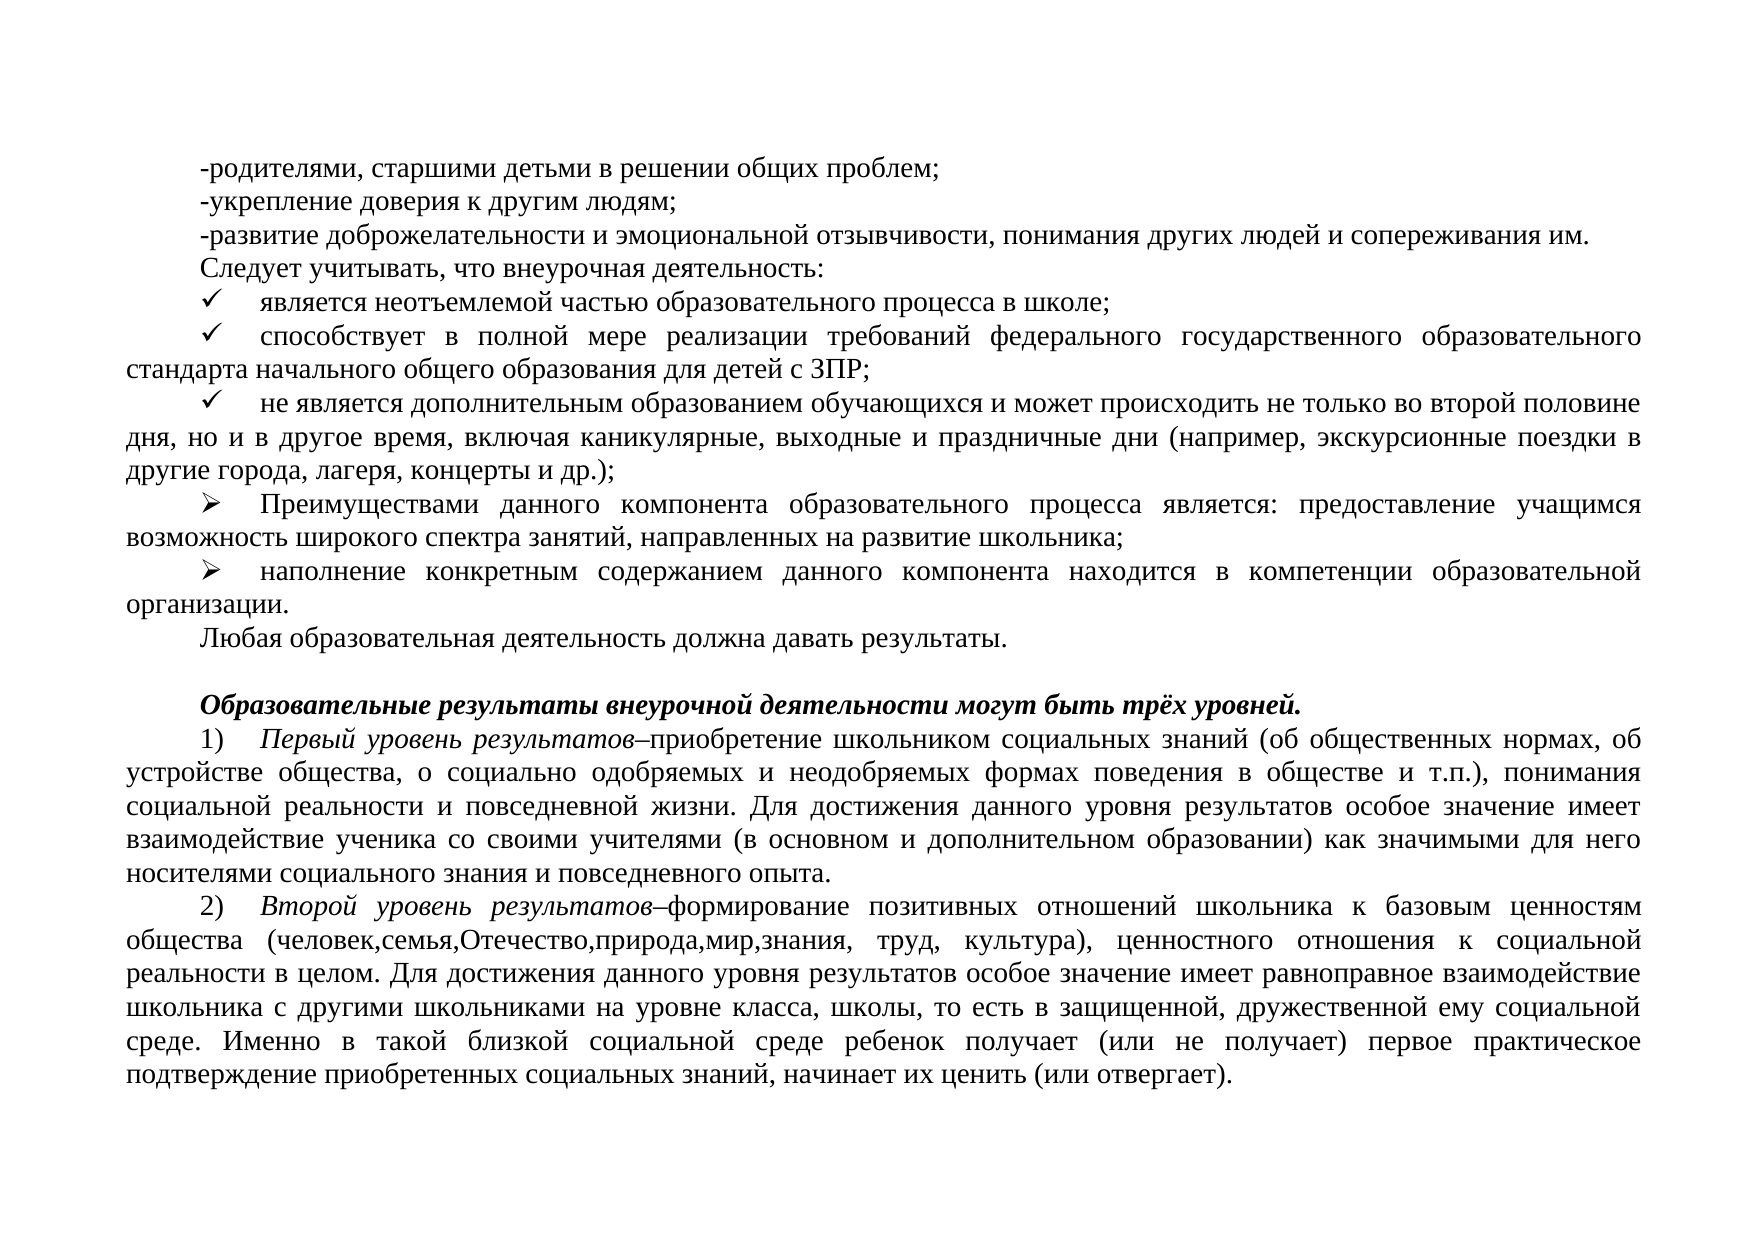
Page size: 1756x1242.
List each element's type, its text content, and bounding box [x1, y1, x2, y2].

list способствует в полной мере реализации требований федерального государственного образовательного стандарта начального общего образования для детей с ЗПР; [126, 318, 1643, 385]
text Любая образовательная деятельность должна давать результаты. [126, 620, 1643, 654]
list Первый уровень результатов–приобретение школьником социальных знаний (об общественных нормах, об устройстве общества, о социально одобряемых и неодобряемых формах поведения в обществе и т.п.), понимания социальной реальности и повседневной жизни. Для достижения данного уровня результатов особое значение имеет взаимодействие ученика со своими учителями (в основном и дополнительном образовании) как значимыми для него носителями социального знания и повседневного опыта. [126, 721, 1643, 888]
list не является дополнительным образованием обучающихся и может происходить не только во второй половине дня, но и в другое время, включая каникулярные, выходные и праздничные дни (например, экскурсионные поездки в другие города, лагеря, концерты и др.); [126, 385, 1643, 486]
list Преимуществами данного компонента образовательного процесса является: предоставление учащимся возможность широкого спектра занятий, направленных на развитие школьника; [126, 486, 1643, 553]
text -укрепление доверия к другим людям; [126, 183, 1643, 217]
text Образовательные результаты внеурочной деятельности могут быть трёх уровней. [126, 687, 1643, 721]
list Второй уровень результатов–формирование позитивных отношений школьника к базовым ценностям общества (человек,семья,Отечество,природа,мир,знания, труд, культура), ценностного отношения к социальной реальности в целом. Для достижения данного уровня результатов особое значение имеет равноправное взаимодействие школьника с другими школьниками на уровне класса, школы, то есть в защищенной, дружественной ему социальной среде. Именно в такой близкой социальной среде ребенок получает (или не получает) первое практическое подтверждение приобретенных социальных знаний, начинает их ценить (или отвергает). [126, 888, 1643, 1090]
text -родителями, старшими детьми в решении общих проблем; [126, 150, 1643, 183]
list наполнение конкретным содержанием данного компонента находится в компетенции образовательной организации. [126, 553, 1643, 620]
text Следует учитывать, что внеурочная деятельность: [126, 251, 1643, 284]
text -развитие доброжелательности и эмоциональной отзывчивости, понимания других людей и сопереживания им. [126, 217, 1643, 251]
list является неотъемлемой частью образовательного процесса в школе; [126, 284, 1643, 318]
